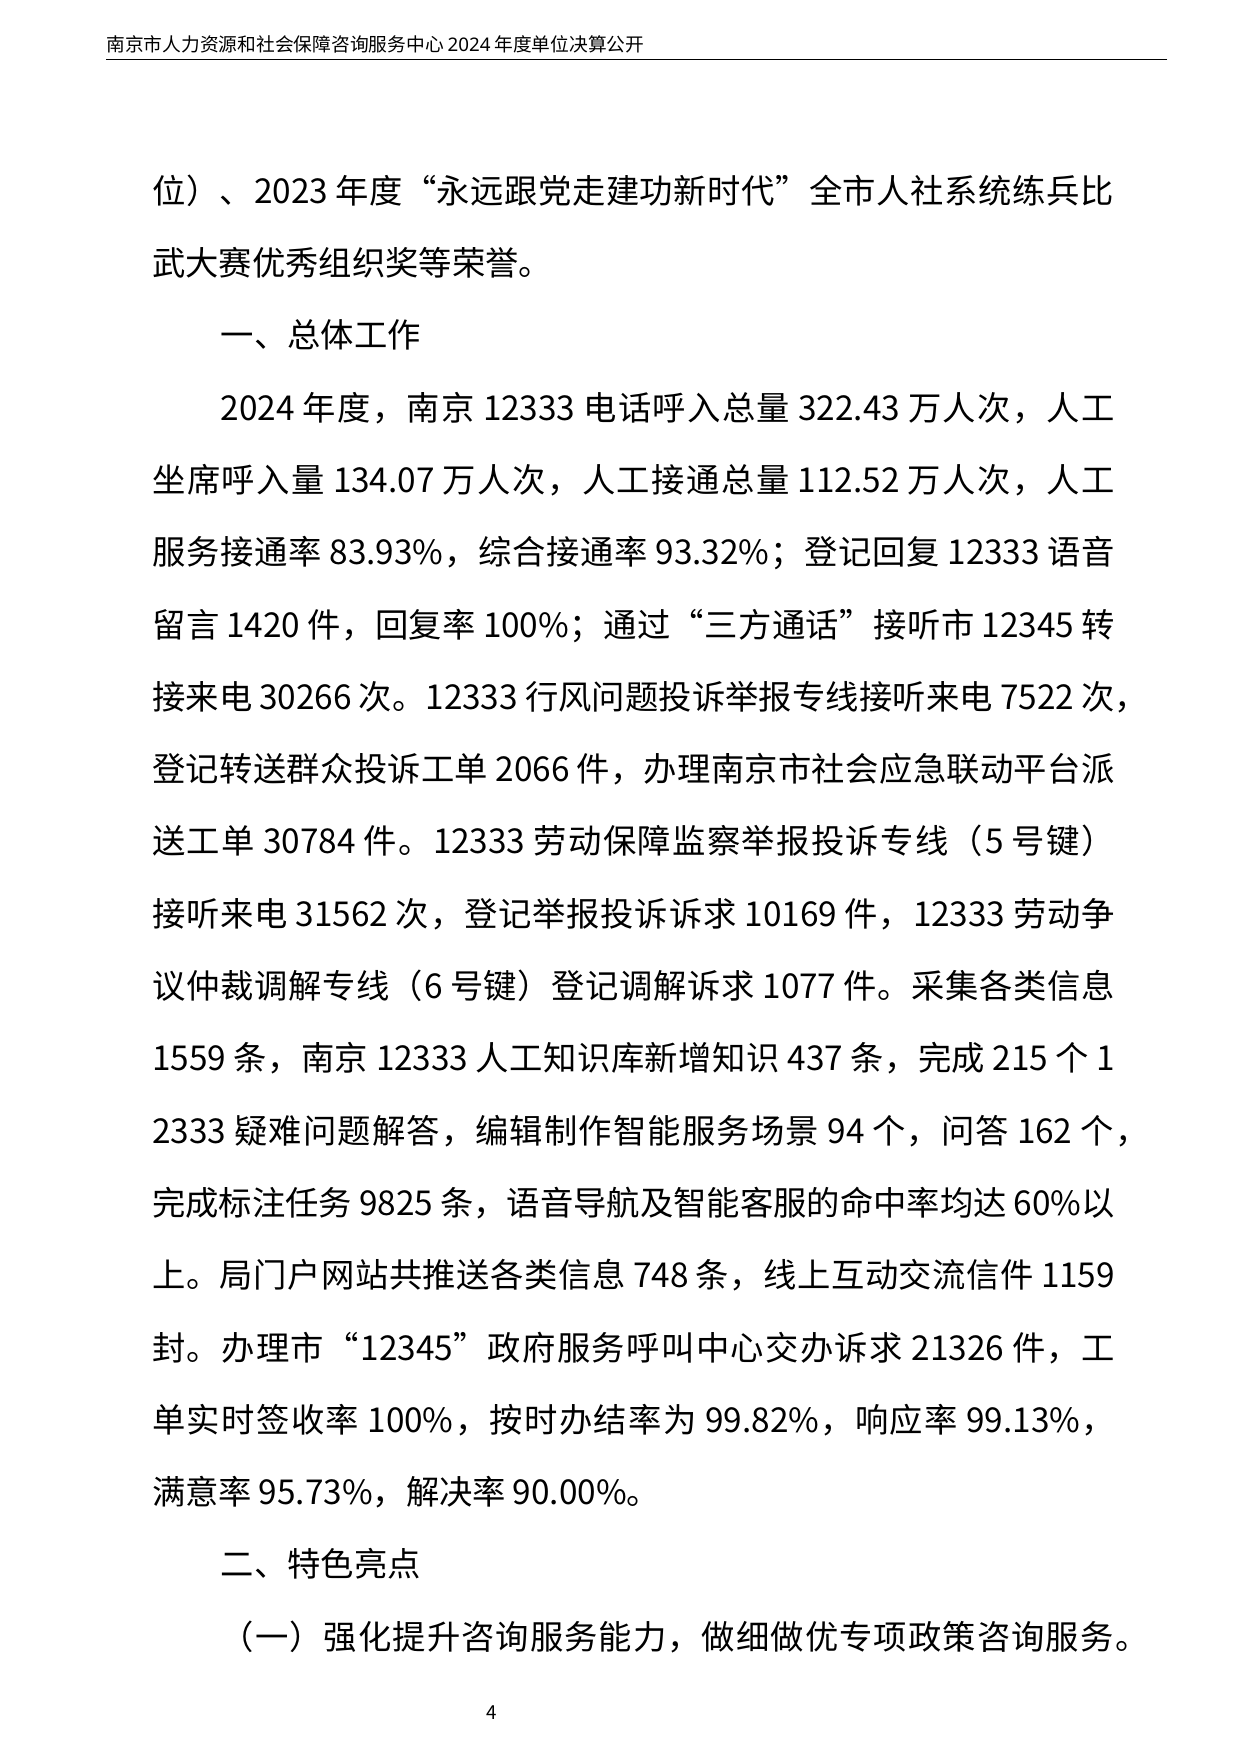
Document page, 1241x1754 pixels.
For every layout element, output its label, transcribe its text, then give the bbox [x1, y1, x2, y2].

text 二、特色亮点 [152, 1538, 1115, 1586]
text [152, 1610, 1115, 1659]
text 2024年度，南京12333电话呼入总量322.43万人次，人工坐席呼入量134.07万人次，人工接通总量112.52万人次，人工服务接通率83.93%，综合接通率93.32%；登记回复12333语音留言1420件，回复率100%；通过“三方通话”接听市12345转接来电30266次。12333行风问题投诉举报专线接听来电7522次，登记转送群众投诉工单2066件，办理南京市社会应急联动平台派送工单30784件。12333劳动保障监察举报投诉专线（5号键）接听来电31562次，登记举报投诉诉求10169件，12333劳动争议仲裁调解专线（6号键）登记调解诉求1077件。采集各类信息1559条，南京12333人工知识库新增知识437条，完成215个12333疑难问题解答，编辑制作智能服务场景94个，问答162个，完成标注任务9825条，语音导航及智能客服的命中率均达60%以上。局门户网站共推送各类信息748条，线上互动交流信件1159封。办理市“12345”政府服务呼叫中心交办诉求21326件，工单实时签收率100%，按时办结率为99.82%，响应率99.13%，满意率95.73%，解决率90.00%。 [152, 381, 1115, 1514]
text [152, 164, 1115, 285]
text 一、总体工作 [152, 309, 1115, 357]
